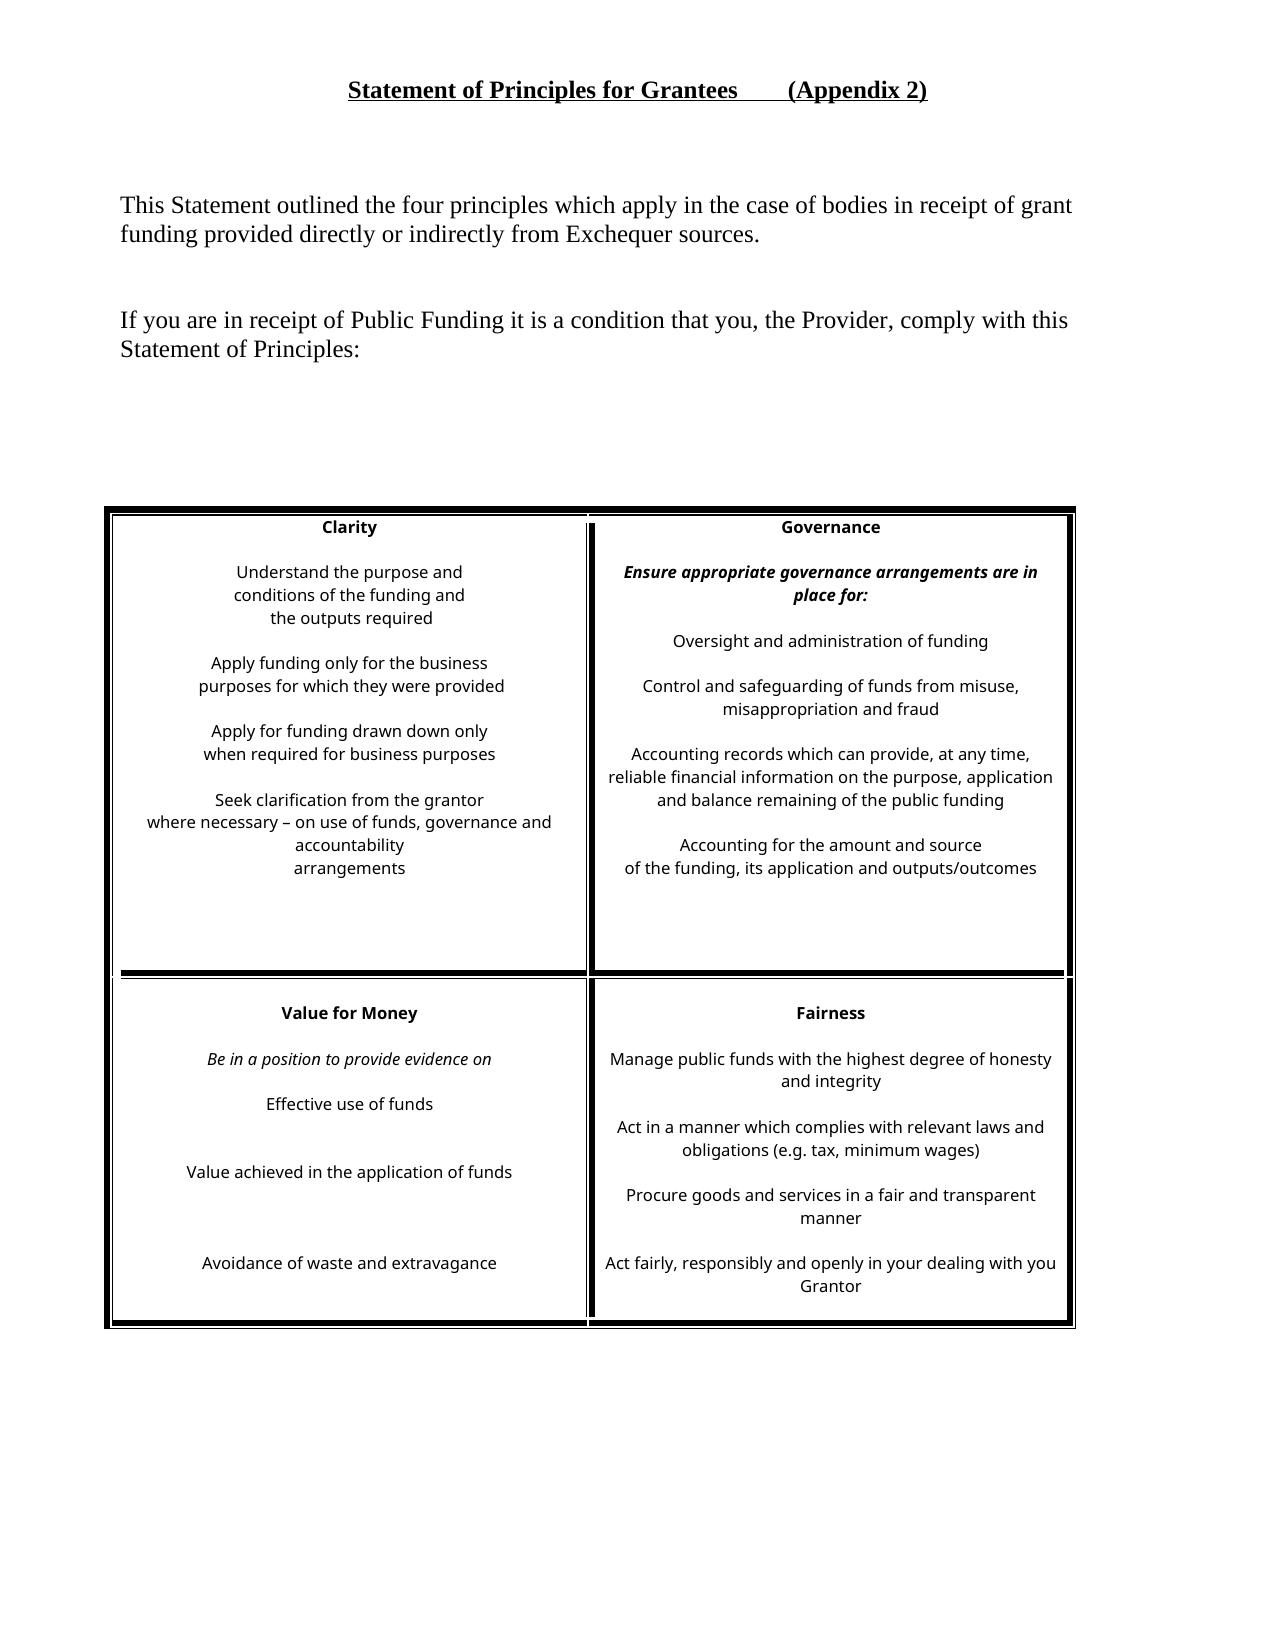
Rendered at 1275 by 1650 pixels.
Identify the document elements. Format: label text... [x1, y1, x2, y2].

table_header Clarity Understand the purpose and conditions of the funding and the outputs required Apply funding only for the business purposes for which they were provided Apply for funding drawn down only when required for business purposes Seek clarification from the grantor where necessary – on use of funds, governance and accountability arrangements [110, 513, 590, 970]
text If you are in receipt of Public Funding it is a condition that you, the Provider, comply with this Statement of Principles: [120, 305, 1155, 362]
table_header Governance Ensure appropriate governance arrangements are in place for: Oversight and administration of funding Control and safeguarding of funds from misuse, misappropriation and fraud Accounting records which can provide, at any time, reliable financial information on the purpose, application and balance remaining of the public funding Accounting for the amount and source of the funding, its application and outputs/outcomes [590, 516, 1067, 970]
text This Statement outlined the four principles which apply in the case of bodies in receipt of grant funding provided directly or indirectly from Exchequer sources. [120, 190, 1155, 247]
table_cell Value for Money Be in a position to provide evidence on Effective use of funds Value achieved in the application of funds Avoidance of waste and extravagance [110, 970, 590, 1320]
text Statement of Principles for Grantees (Appendix 2) [120, 75, 1155, 104]
table_cell Fairness Manage public funds with the highest degree of honesty and integrity Act in a manner which complies with relevant laws and obligations (e.g. tax, minimum wages) Procure goods and services in a fair and transparent manner Act fairly, responsibly and openly in your dealing with you Grantor [590, 970, 1071, 1320]
